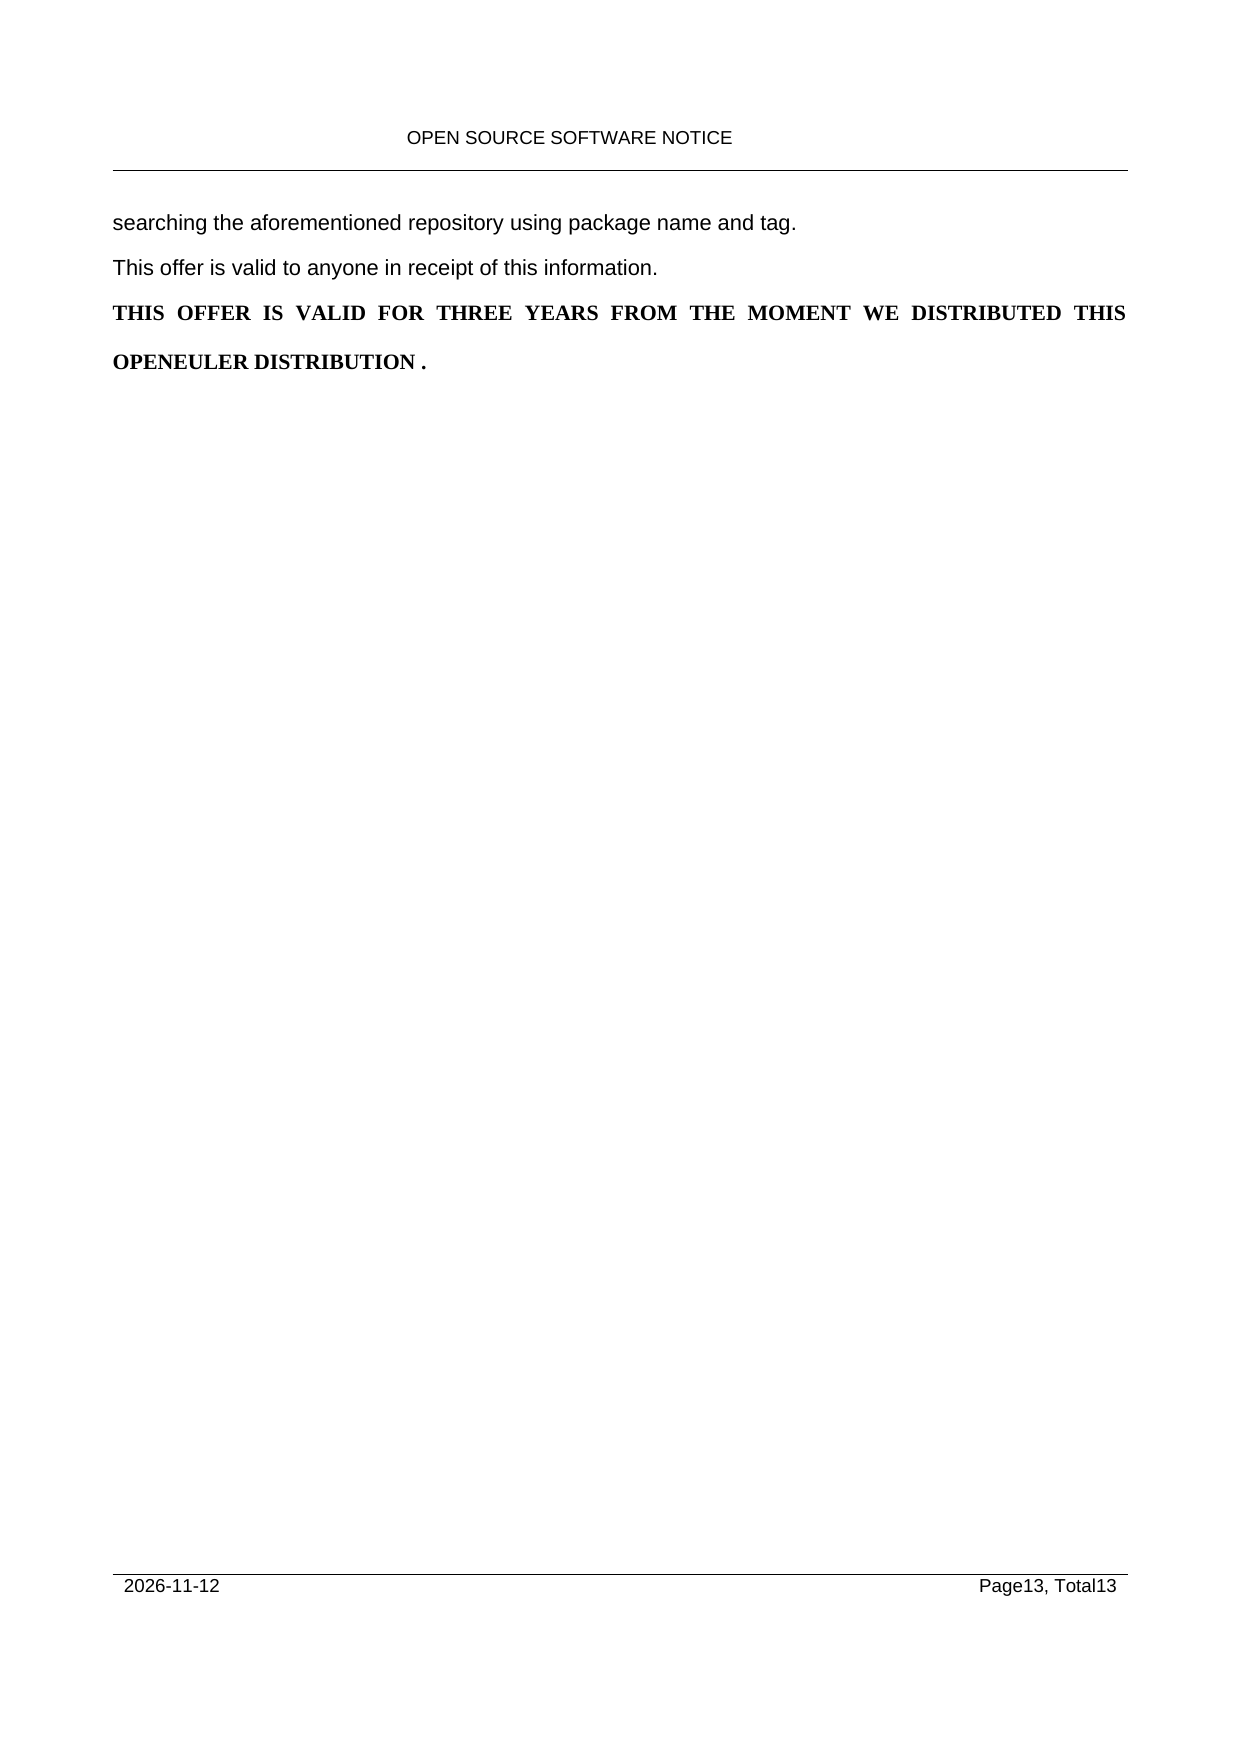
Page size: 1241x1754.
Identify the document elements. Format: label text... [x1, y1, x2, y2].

text This offer is valid to anyone in receipt of this information. [112, 251, 1128, 284]
text THIS OFFER IS VALID FOR THREE YEARS FROM THE MOMENT WE DISTRIBUTED THIS OPENEULER DISTRIBUTION . [112, 297, 1128, 378]
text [112, 206, 1128, 239]
